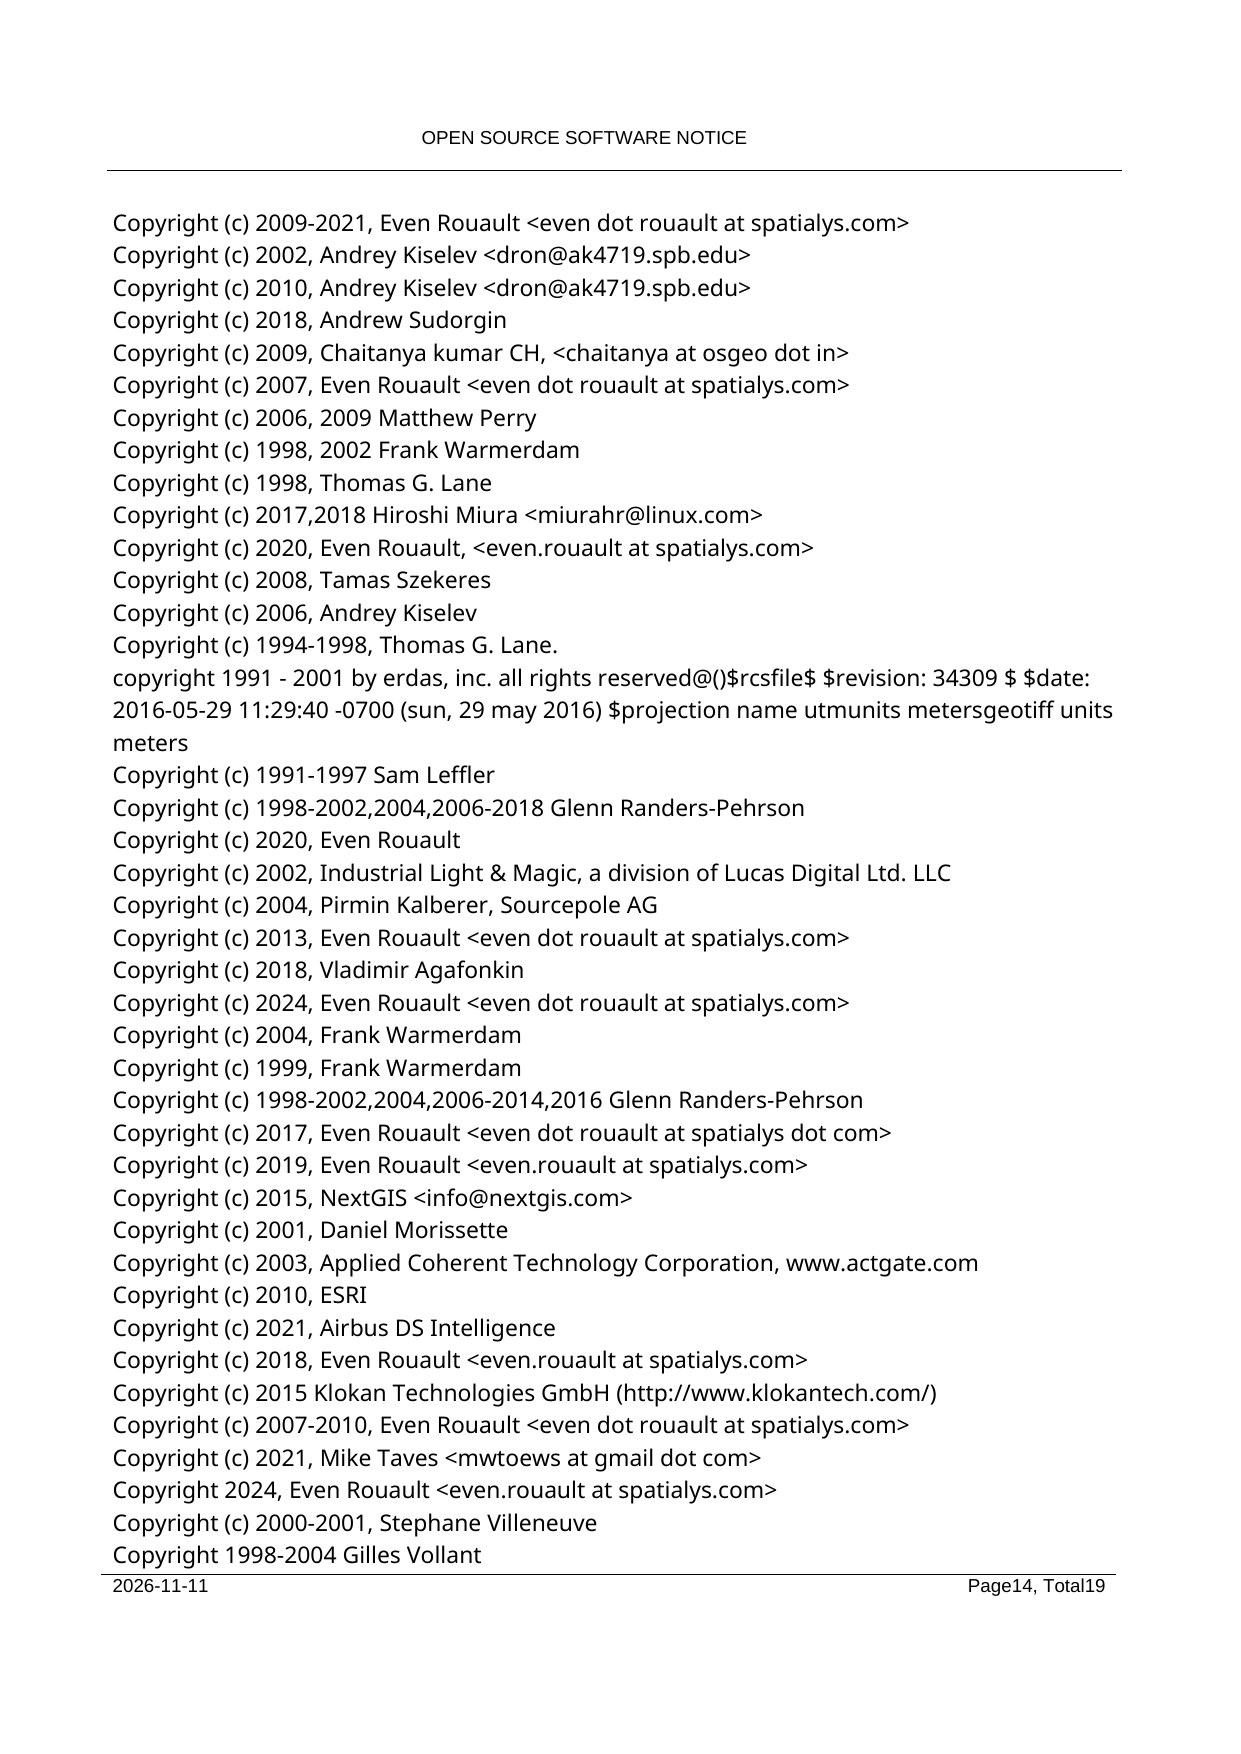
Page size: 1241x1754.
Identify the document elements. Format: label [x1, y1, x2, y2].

text [112, 206, 1128, 1571]
